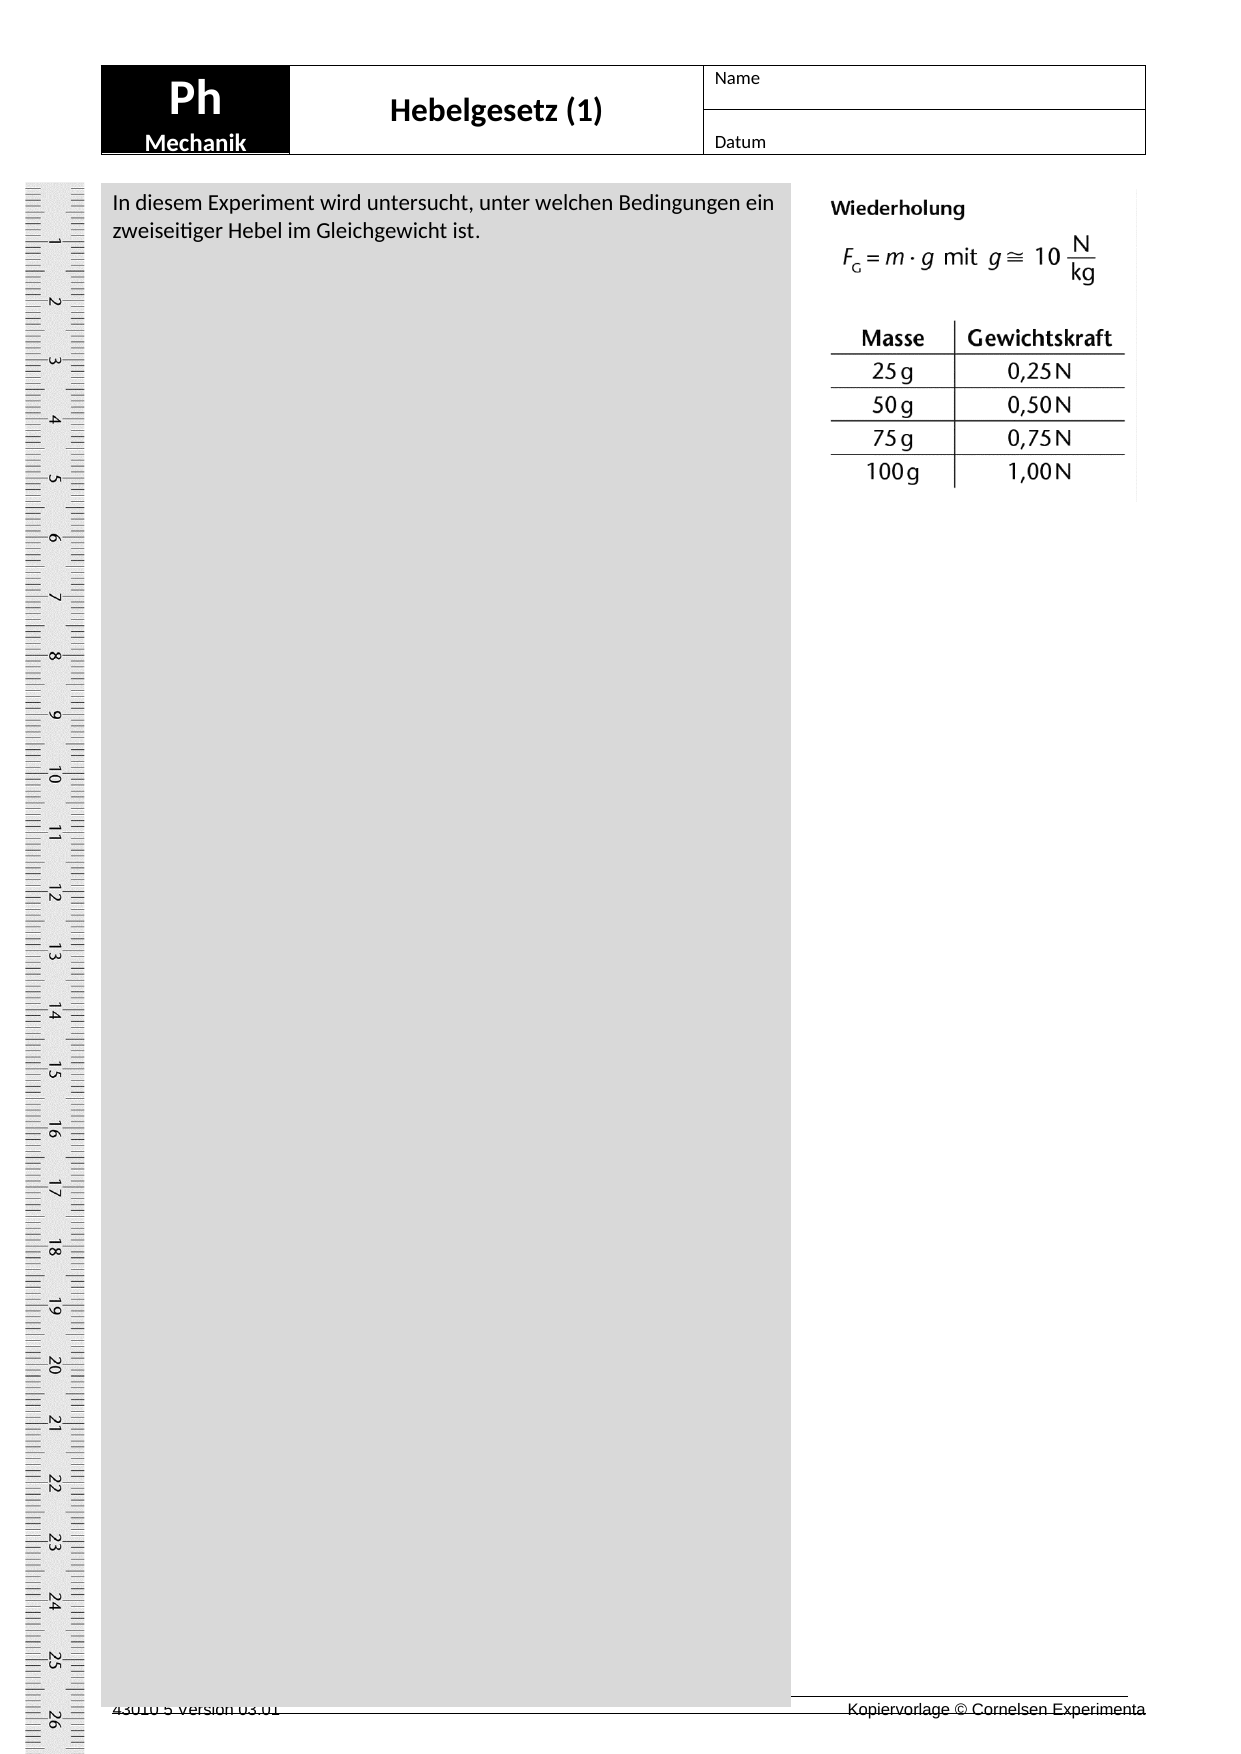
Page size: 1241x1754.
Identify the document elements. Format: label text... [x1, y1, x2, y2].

picture [25, 182, 85, 1754]
table_header In diesem Experiment wird untersucht, unter welchen Bedingungen ein zweiseitiger Hebel im Gleichgewicht ist. [101, 183, 791, 1707]
picture [814, 182, 1143, 508]
